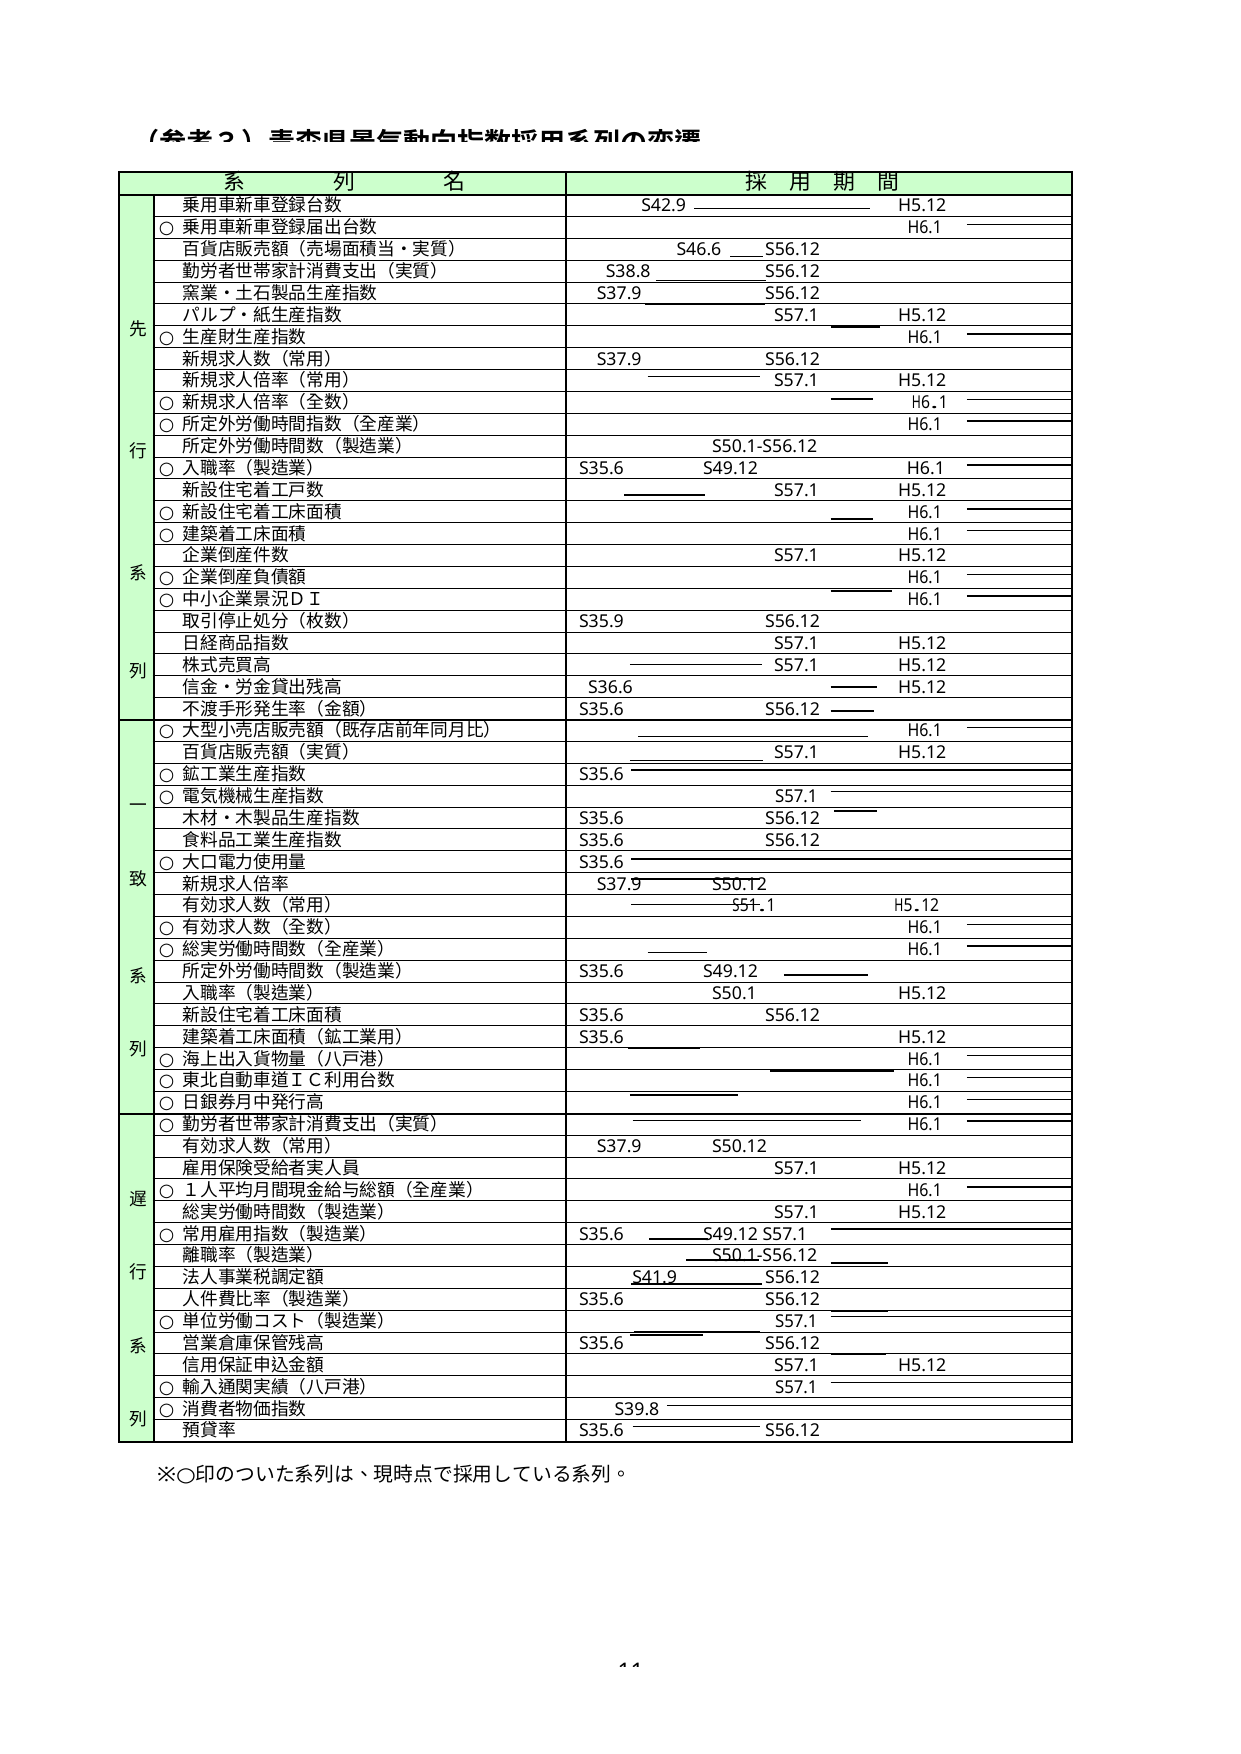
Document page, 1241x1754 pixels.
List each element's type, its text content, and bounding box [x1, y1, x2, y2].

table_cell [831, 1383, 1071, 1397]
table_cell [967, 947, 1071, 959]
table_cell [967, 1188, 1071, 1200]
table_cell 乗用車新車登録台数 [155, 196, 565, 216]
table_cell 総実労働時間数（製造業） [155, 1201, 565, 1222]
table_cell [967, 326, 1071, 333]
table_cell 預貸率 [155, 1420, 565, 1441]
table_cell S35.6 S56.12 [567, 829, 1071, 850]
table_cell H6.1 [567, 326, 967, 347]
table_cell 入職率（製造業） [155, 983, 565, 1003]
table_cell [967, 925, 1071, 938]
table_cell 法人事業税調定額 [155, 1267, 565, 1288]
table_cell [967, 1179, 1071, 1186]
table_cell S57.1 H5.12 [567, 1201, 1071, 1222]
table_cell H6.1 [567, 917, 967, 938]
table_cell [967, 523, 1071, 530]
table_cell 海上出入貨物量（八戸港） [155, 1048, 565, 1069]
table_cell S38.8 S56.12 [567, 261, 1071, 281]
table_cell [967, 1048, 1071, 1055]
table_cell S35.6 S56.12 [567, 1333, 1071, 1353]
table_cell H6.1 [567, 1048, 967, 1069]
table_cell 遅 行 系 列 [120, 1115, 153, 1441]
table_cell S35.6 S56.12 [567, 698, 1071, 719]
table_cell S57.1 H5.12 [567, 304, 1071, 325]
table_cell 人件費比率（製造業） [155, 1289, 565, 1309]
table_cell S42.9 H5.12 [567, 196, 1071, 216]
table_cell [967, 501, 1071, 508]
table_cell 百貨店販売額（売場面積当・実質） [155, 239, 565, 259]
table_cell [631, 860, 1071, 872]
table_cell S50.1 H5.12 [567, 983, 1071, 1003]
table_cell S57.1 H5.12 [567, 479, 1071, 500]
table_cell 取引停止処分（枚数） [155, 611, 565, 631]
table_cell 日銀券月中発行高 [155, 1092, 565, 1113]
table_cell 総実労働時間数（全産業） [155, 939, 565, 959]
table_cell 生産財生産指数 [155, 326, 565, 347]
table_cell [967, 589, 1071, 595]
table_cell 窯業・土石製品生産指数 [155, 283, 565, 303]
table_cell S46.6 S56.12 [567, 239, 1071, 259]
table_cell [967, 217, 1071, 223]
table_cell [967, 1092, 1071, 1098]
table_header 系 列 名 [120, 173, 565, 194]
table_cell S50.1-S56.12 [567, 436, 1071, 456]
table_cell S35.6 [567, 851, 631, 872]
table_cell 消費者物価指数 [155, 1398, 565, 1419]
table_cell S35.6 S56.12 [567, 808, 1071, 828]
table_cell [667, 1398, 1071, 1405]
table_cell S35.6 S56.12 [567, 1004, 1071, 1025]
table_cell H6.1 [567, 1092, 967, 1113]
table_cell 離職率（製造業） [155, 1245, 565, 1266]
table_cell 新設住宅着工戸数 [155, 479, 565, 500]
table_cell S57.1 [567, 1311, 831, 1331]
table_cell [967, 1122, 1071, 1134]
text ※○印のついた系列は、現時点で採用している系列。 [157, 1460, 1142, 1487]
table_cell S35.6 S49.12 [567, 961, 1071, 981]
table_cell 大口電力使用量 [155, 851, 565, 872]
table_cell S57.1 [567, 1376, 831, 1397]
table_cell 所定外労働時間指数（全産業） [155, 414, 565, 434]
table_cell 建築着工床面積（鉱工業用） [155, 1026, 565, 1047]
table_cell [831, 1317, 1071, 1331]
table_cell 単位労働コスト（製造業） [155, 1311, 565, 1331]
table_cell S37.9 S50.12 [567, 1136, 1071, 1156]
table_cell H6.1 [567, 1070, 967, 1091]
table_cell 食料品工業生産指数 [155, 829, 565, 850]
table_cell [831, 1311, 1071, 1316]
table_cell 鉱工業生産指数 [155, 764, 565, 784]
table_cell 建築着工床面積 [155, 523, 565, 544]
table_cell 木材・木製品生産指数 [155, 808, 565, 828]
table_cell 信用保証申込金額 [155, 1354, 565, 1375]
table_cell 有効求人数（常用） [155, 1136, 565, 1156]
table_cell S35.6 S49.12 S57.1 [567, 1223, 831, 1244]
table_cell 不渡手形発生率（金額） [155, 698, 565, 719]
table_cell S57.1 [567, 786, 831, 806]
table_cell S57.1 H5.12 [567, 633, 1071, 653]
table_cell 所定外労働時間数（製造業） [155, 961, 565, 981]
table_cell S50.1-S56.12 [567, 1245, 1071, 1266]
table_cell S35.9 S56.12 [567, 611, 1071, 631]
table_cell 日経商品指数 [155, 633, 565, 653]
table_header 採 用 期 間 [567, 173, 1071, 194]
table_cell 新設住宅着工床面積 [155, 1004, 565, 1025]
table_cell [967, 392, 1071, 398]
table_cell 新規求人数（常用） [155, 348, 565, 369]
table_cell [967, 939, 1071, 945]
table_cell H6.1 [567, 217, 967, 238]
table_cell H6.1 [567, 939, 967, 959]
table_cell S35.6 [567, 764, 631, 784]
table_cell 企業倒産負債額 [155, 567, 565, 588]
table_cell H6.1 [567, 523, 967, 544]
table_cell 百貨店販売額（実質） [155, 742, 565, 763]
table_cell [831, 786, 1071, 791]
table_cell S57.1 H5.12 [567, 654, 1071, 675]
table_cell S57.1 H5.12 [567, 370, 1071, 391]
table_cell [631, 771, 1071, 784]
table_cell [967, 225, 1071, 238]
table_cell [967, 1115, 1071, 1120]
table_cell [967, 531, 1071, 544]
table_cell [831, 1376, 1071, 1381]
table_cell S57.1 H5.12 [567, 742, 1071, 763]
table_cell [967, 466, 1071, 478]
table_cell 輸入通関実績（八戸港） [155, 1376, 565, 1397]
table_cell 電気機械生産指数 [155, 786, 565, 806]
table_cell 常用雇用指数（製造業） [155, 1223, 565, 1244]
table_cell [967, 458, 1071, 464]
table_cell 株式売買高 [155, 654, 565, 675]
table_cell [967, 510, 1071, 522]
table_cell S35.6 H5.12 [567, 1026, 1071, 1047]
table_cell パルプ・紙生産指数 [155, 304, 565, 325]
table_cell H6.1 [567, 721, 967, 741]
table_cell [967, 721, 1071, 727]
table_cell S57.1 H5.12 [567, 1158, 1071, 1178]
table_cell 信金・労金貸出残高 [155, 676, 565, 697]
table_cell [967, 400, 1071, 413]
table_cell [967, 335, 1071, 347]
table_cell 大型小売店販売額（既存店前年同月比） [155, 721, 565, 741]
table_cell [631, 764, 1071, 769]
table_cell H6.1 [567, 567, 967, 588]
table_cell 新規求人倍率 [155, 873, 565, 894]
table_cell S39.8 [567, 1398, 667, 1419]
table_cell [967, 422, 1071, 434]
table_cell 勤労者世帯家計消費支出（実質） [155, 261, 565, 281]
table_cell [967, 728, 1071, 741]
table_cell S51.1 H5.12 [567, 895, 1071, 916]
table_cell [967, 1078, 1071, 1091]
table_cell S36.6 H5.12 [567, 676, 1071, 697]
table_cell S41.9 S56.12 [567, 1267, 1071, 1288]
table_cell S37.9 S56.12 [567, 283, 1071, 303]
table_cell [967, 917, 1071, 923]
table_cell S37.9 S50.12 [567, 873, 1071, 894]
table_cell [831, 1230, 1071, 1244]
table_cell １人平均月間現金給与総額（全産業） [155, 1179, 565, 1200]
table_cell H6.1 [567, 414, 967, 434]
table_cell [967, 597, 1071, 609]
table_cell 有効求人数（常用） [155, 895, 565, 916]
table_cell [967, 1056, 1071, 1069]
table_cell H6.1 [567, 392, 967, 413]
table_cell [631, 851, 1071, 858]
table_cell 新規求人倍率（常用） [155, 370, 565, 391]
table_cell 有効求人数（全数） [155, 917, 565, 938]
table_cell 雇用保険受給者実人員 [155, 1158, 565, 1178]
table_cell H6.1 [567, 1115, 967, 1134]
table_cell 東北自動車道ＩＣ利用台数 [155, 1070, 565, 1091]
table_cell [967, 1070, 1071, 1077]
table_cell 中小企業景況ＤＩ [155, 589, 565, 609]
table_cell 勤労者世帯家計消費支出（実質） [155, 1115, 565, 1134]
table_cell S35.6 S56.12 [567, 1420, 1071, 1441]
table_cell H6.1 [567, 501, 967, 522]
table_cell H6.1 [567, 1179, 967, 1200]
table_cell 企業倒産件数 [155, 545, 565, 566]
table_cell 新規求人倍率（全数） [155, 392, 565, 413]
table_cell S37.9 S56.12 [567, 348, 1071, 369]
table_cell S57.1 H5.12 [567, 545, 1071, 566]
table_cell [967, 575, 1071, 588]
table_cell [831, 792, 1071, 806]
table_cell 所定外労働時間数（製造業） [155, 436, 565, 456]
table_cell [967, 1100, 1071, 1113]
table_cell H6.1 [567, 589, 967, 609]
table_cell [667, 1406, 1071, 1419]
table_cell [831, 1223, 1071, 1228]
table_cell 入職率（製造業） [155, 458, 565, 478]
table_cell 新設住宅着工床面積 [155, 501, 565, 522]
table_cell 一 致 系 列 [120, 721, 153, 1113]
table_cell 先 行 系 列 [120, 196, 153, 719]
table_cell S57.1 H5.12 [567, 1354, 1071, 1375]
table_cell 乗用車新車登録届出台数 [155, 217, 565, 238]
table_cell [967, 567, 1071, 573]
table_cell 営業倉庫保管残高 [155, 1333, 565, 1353]
table_cell S35.6 S49.12 H6.1 [567, 458, 967, 478]
table_cell S35.6 S56.12 [567, 1289, 1071, 1309]
table_cell [967, 414, 1071, 420]
